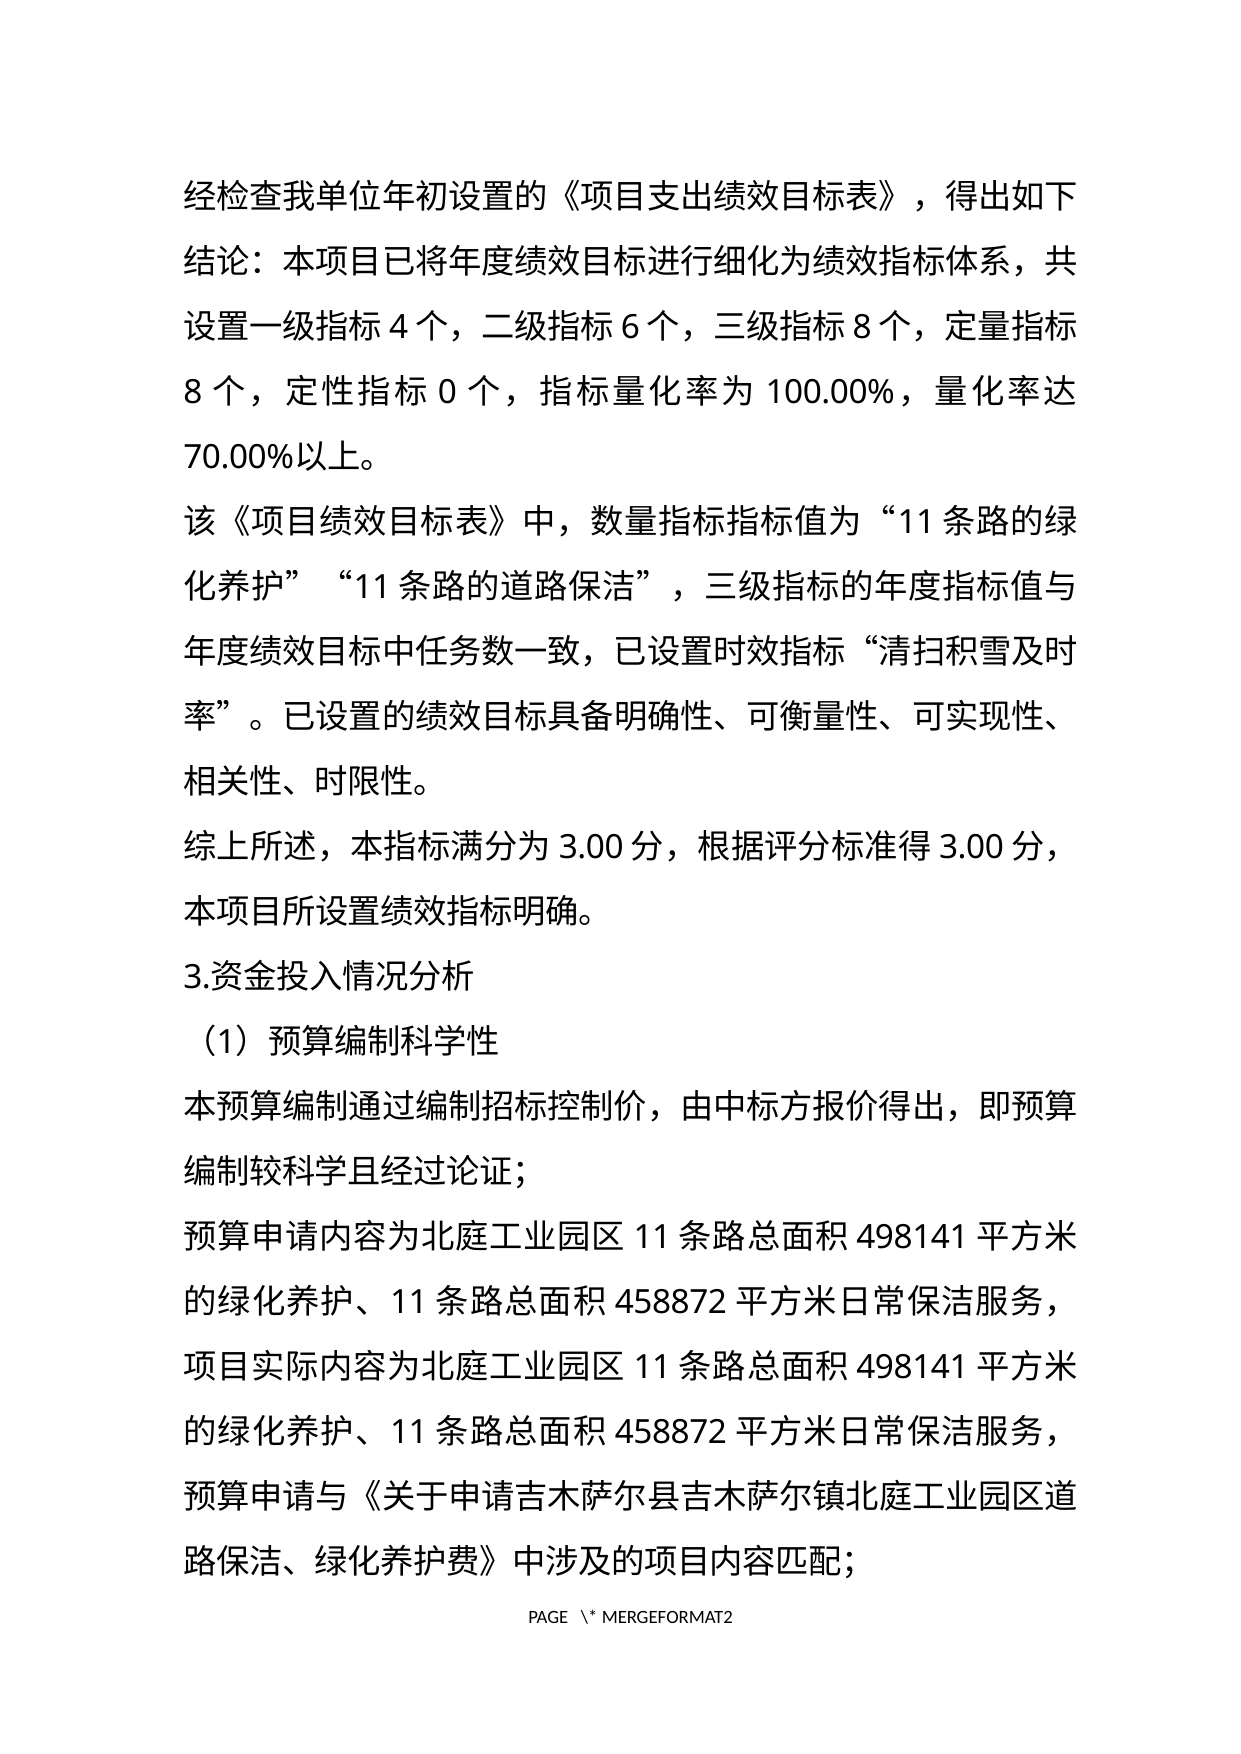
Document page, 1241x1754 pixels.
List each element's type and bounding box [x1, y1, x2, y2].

text [183, 162, 1078, 1592]
